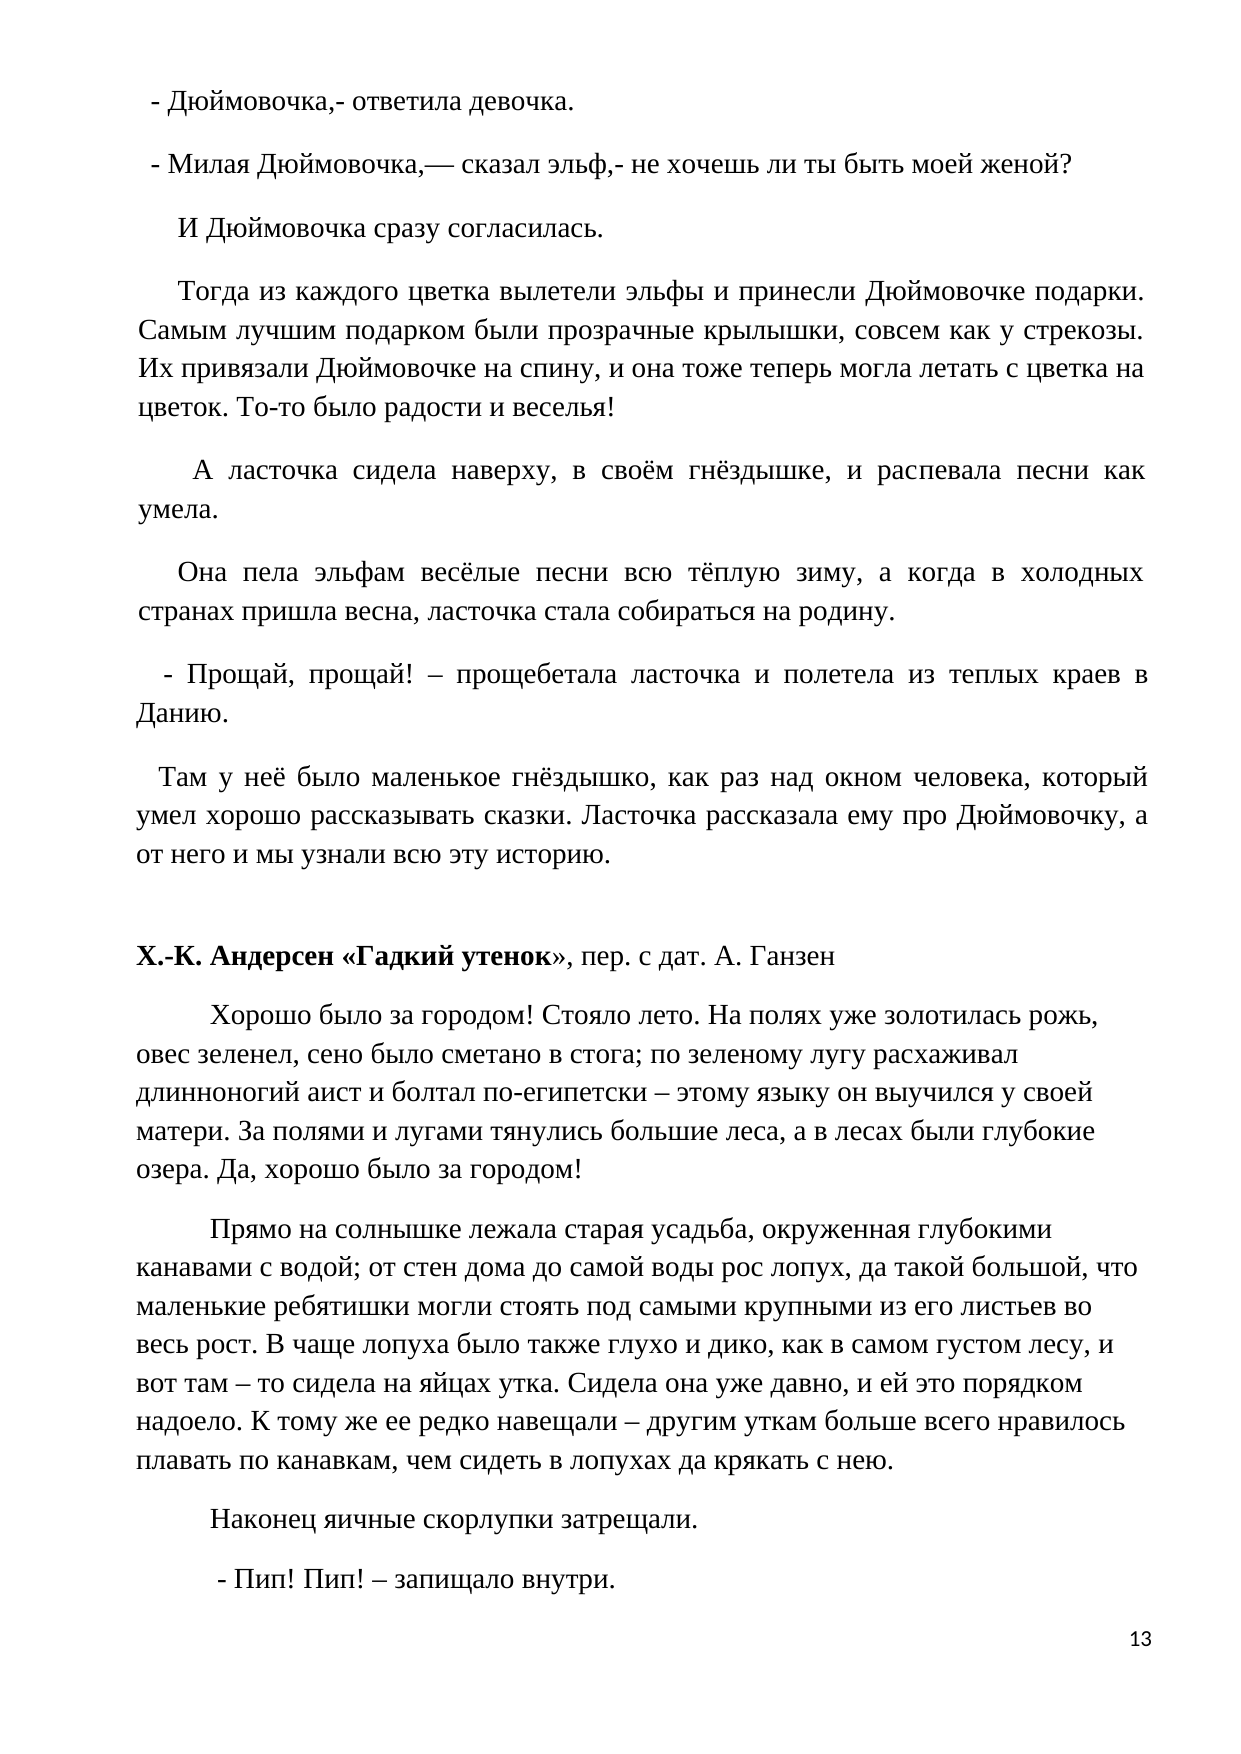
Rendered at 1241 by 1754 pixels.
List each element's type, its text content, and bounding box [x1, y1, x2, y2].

text И Дюймовочка сразу согласилась. [138, 210, 1152, 243]
text Прямо на солнышке лежала старая усадьба, окруженная глубокими канавами с водой; от стен дома до самой воды рос лопух, да такой большой, что маленькие ребятишки могли стоять под самыми крупными из его листьев во весь рост. В чаще лопуха было также глухо и дико, как в самом густом лесу, и вот там – то сидела на яйцах утка. Сидела она уже давно, и ей это порядком надоело. К тому же ее редко навещали – другим уткам больше всего нравилось плавать по канавкам, чем сидеть в лопухах да крякать с нею. [136, 1211, 1152, 1476]
text Тогда из каждого цветка вылетели эльфы и принесли Дюймовочке подарки. Самым лучшим подарком были прозрачные крылышки, совсем как у стрекозы. Их привязали Дюймовочке на спину, и она тоже теперь могла летать с цветка на цветок. То-то было радости и веселья! [138, 273, 1145, 422]
text А ласточка сидела наверху, в своём гнёздышке, и распевала песни как умела. [138, 452, 1145, 524]
text Там у неё было маленькое гнёздышко, как раз над окном человека, который умел хорошо рассказывать сказки. Ласточка рассказала ему про Дюймовочку, а от него и мы узнали всю эту историю. [136, 759, 1149, 869]
text Наконец яичные скорлупки затрещали. [136, 1501, 1152, 1535]
text - Дюймовочка,- ответила девочка. [136, 83, 1152, 116]
text Хорошо было за городом! Стояло лето. На полях уже золотилась рожь, овес зеленел, сено было сметано в стога; по зеленому лугу расхаживал длинноногий аист и болтал по-египетски – этому языку он выучился у своей матери. За полями и лугами тянулись большие леса, а в лесах были глубокие озера. Да, хорошо было за городом! [136, 997, 1152, 1185]
text - Прощай, прощай! – прощебетала ласточка и полетела из теплых краев в Данию. [136, 657, 1149, 729]
text Она пела эльфам весёлые песни всю тёплую зиму, а когда в холодных странах пришла весна, ласточка стала собираться на родину. [138, 554, 1145, 627]
text - Пип! Пип! – запищало внутри. [136, 1561, 1152, 1594]
text Х.-К. Андерсен «Гадкий утенок», пер. с дат. А. Ганзен [136, 938, 1152, 971]
text - Милая Дюймовочка,— сказал эльф,- не хочешь ли ты быть моей женой? [136, 146, 1145, 180]
